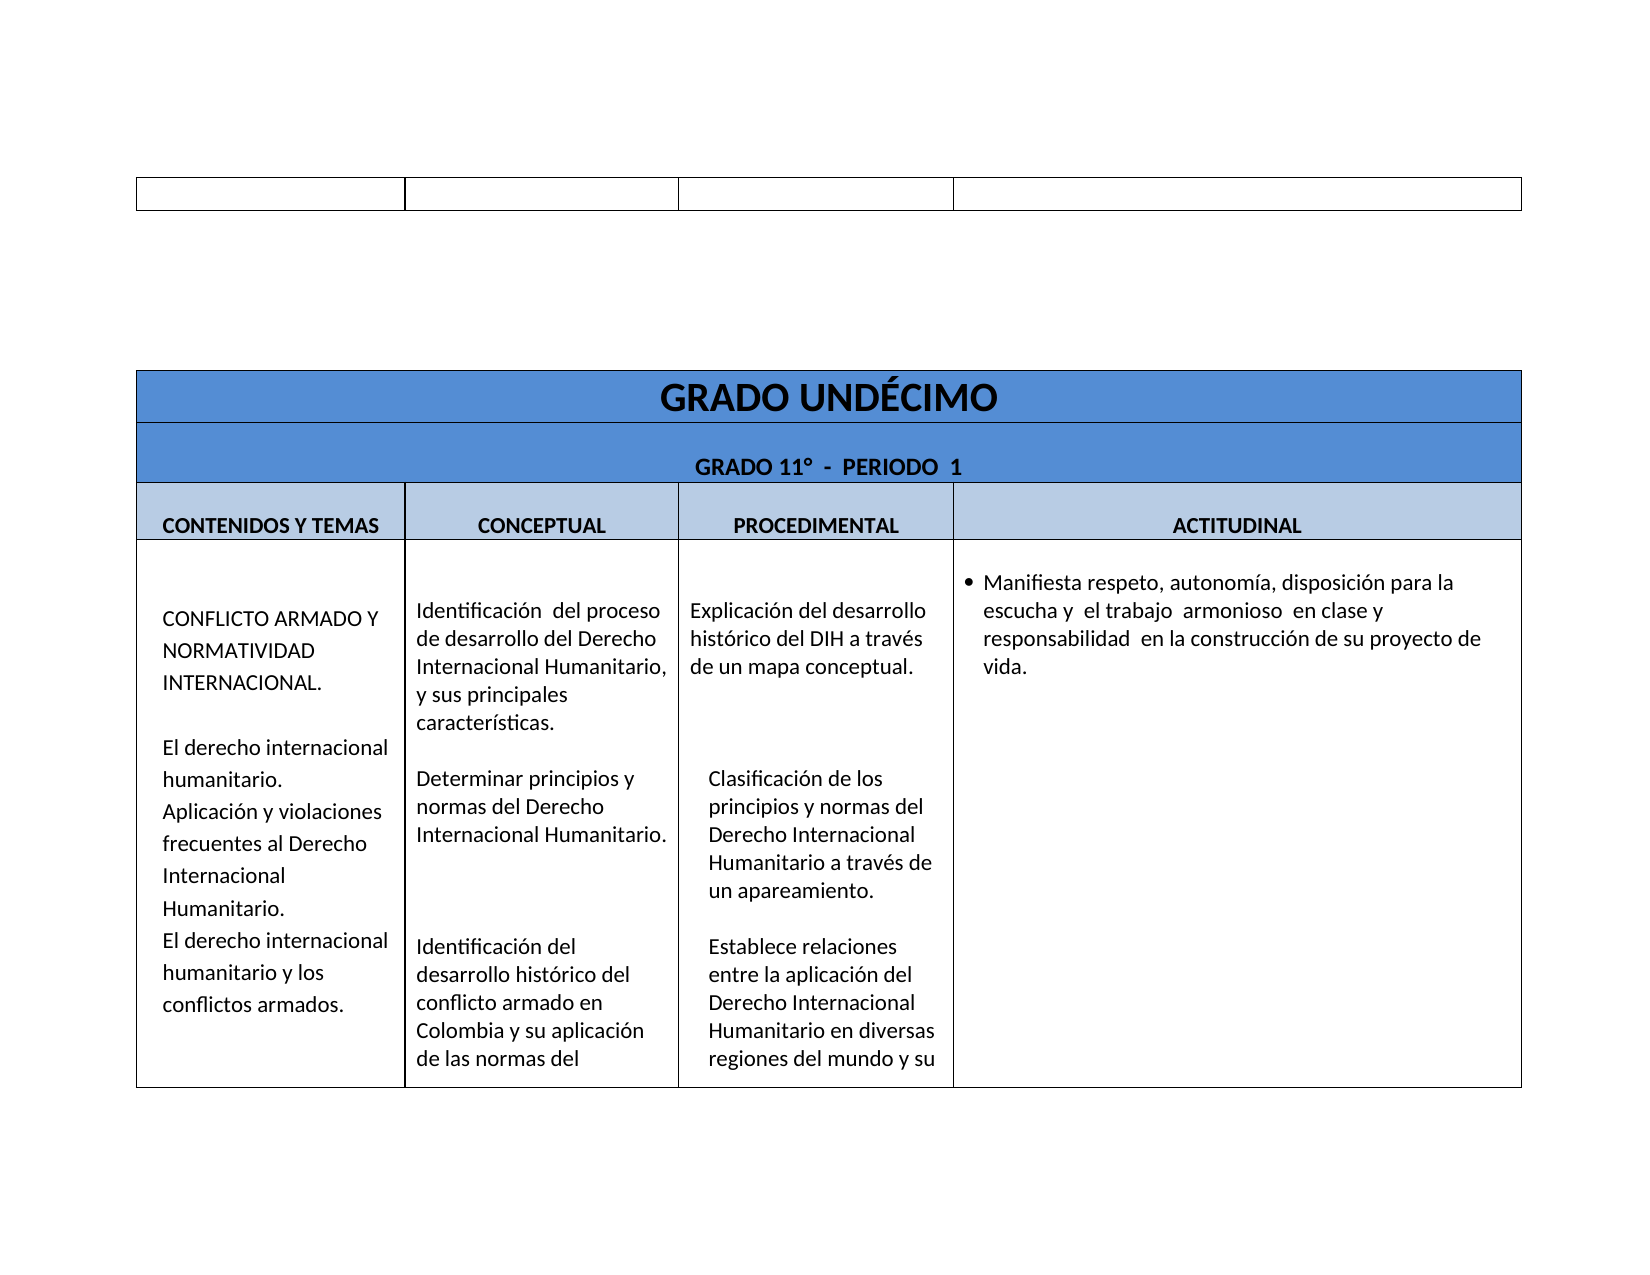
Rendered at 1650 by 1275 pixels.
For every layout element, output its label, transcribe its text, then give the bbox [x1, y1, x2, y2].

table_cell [954, 540, 1521, 1087]
table_cell ACTITUDINAL [954, 483, 1521, 539]
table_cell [406, 540, 678, 1087]
table_cell CONTENIDOS Y TEMAS [137, 483, 404, 539]
table_cell GRADO 11° - PERIODO 1 [137, 423, 1521, 482]
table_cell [406, 178, 678, 210]
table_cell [954, 178, 1521, 210]
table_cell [137, 178, 404, 210]
table_cell PROCEDIMENTAL [679, 483, 953, 539]
table_cell CONCEPTUAL [406, 483, 678, 539]
table_header GRADO UNDÉCIMO [137, 371, 1521, 422]
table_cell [679, 540, 953, 1087]
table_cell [679, 178, 953, 210]
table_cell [137, 540, 404, 1087]
